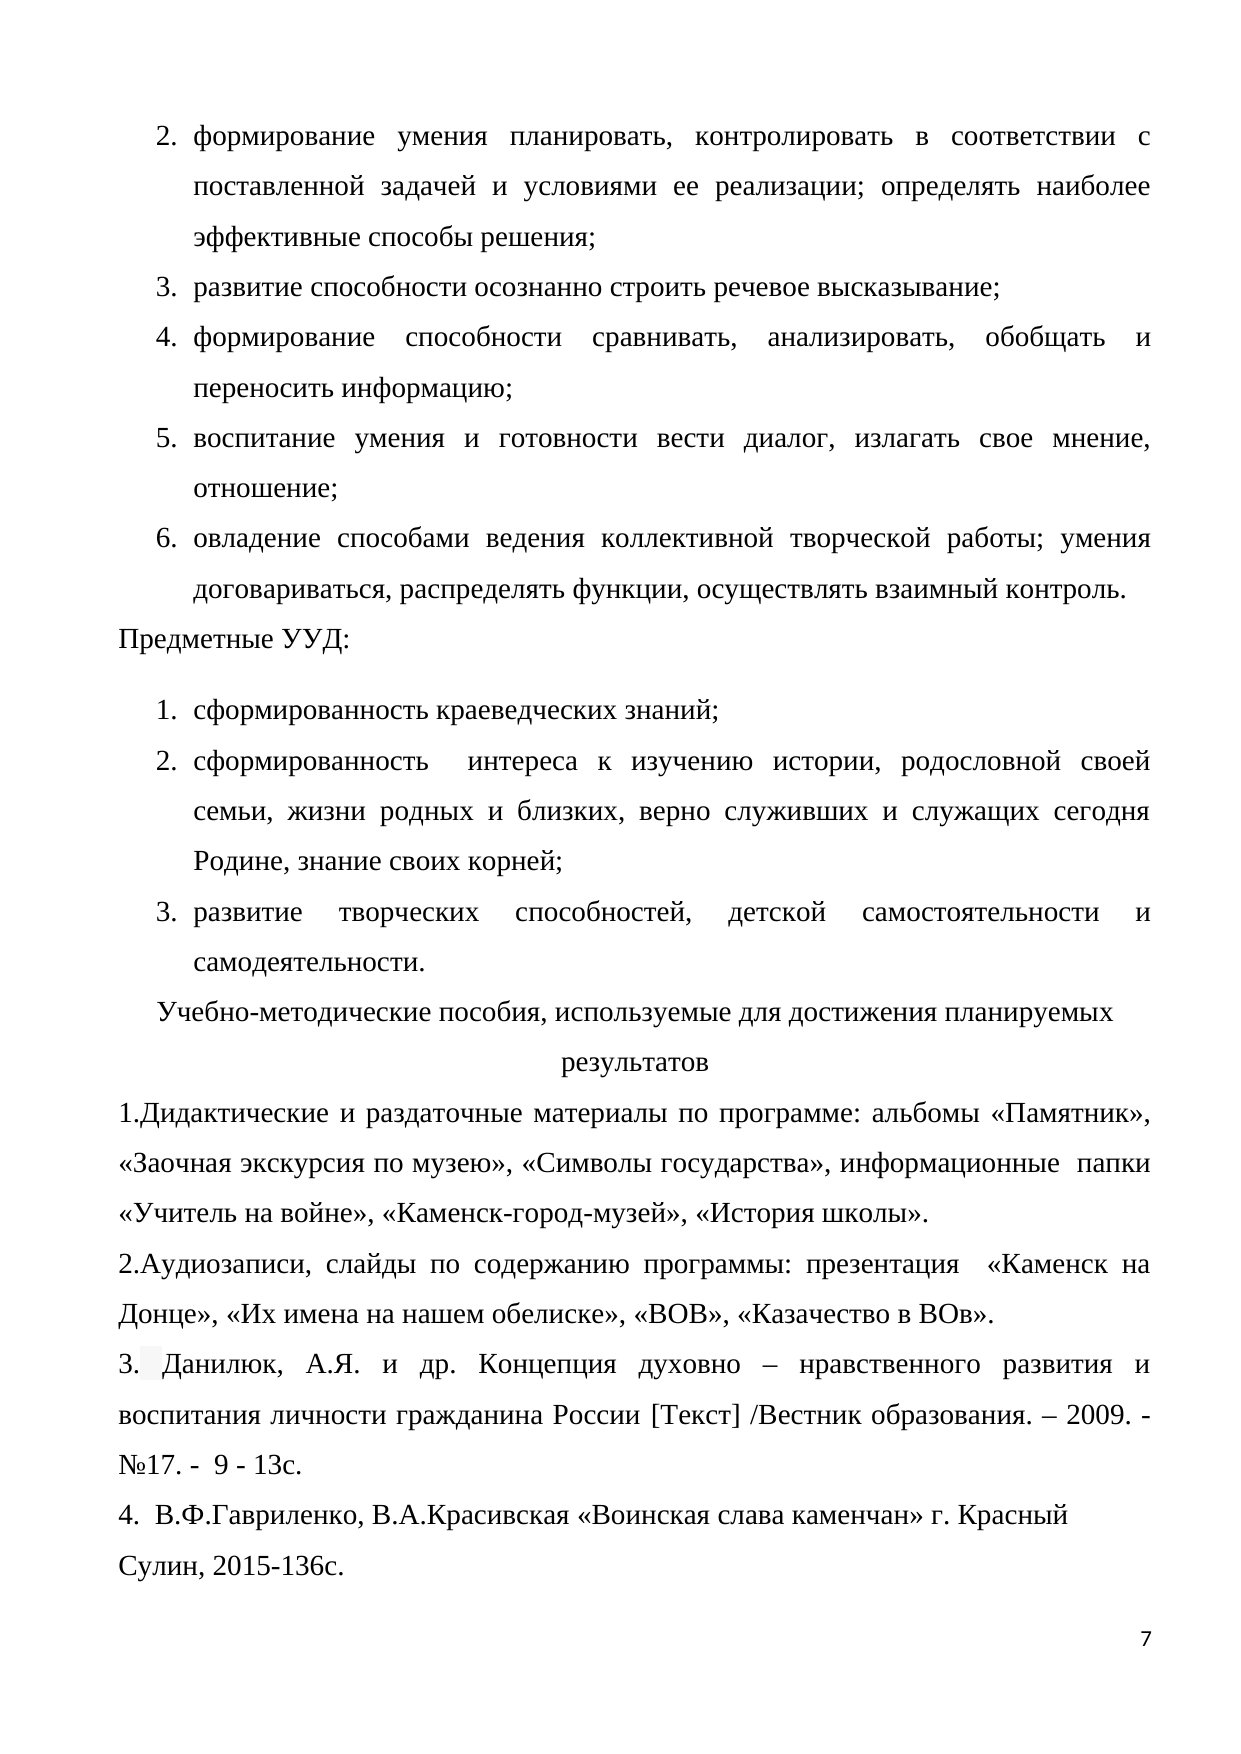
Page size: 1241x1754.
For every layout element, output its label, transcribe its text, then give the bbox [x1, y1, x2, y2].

list развитие творческих способностей, детской самостоятельности и самодеятельности. [156, 894, 1152, 977]
list формирование способности сравнивать, анализировать, обобщать и переносить информацию; [156, 319, 1152, 403]
list формирование умения планировать, контролировать в соответствии с поставленной задачей и условиями ее реализации; определять наиболее эффективные способы решения; [156, 118, 1152, 252]
list воспитание умения и готовности вести диалог, излагать свое мнение, отношение; [156, 420, 1152, 504]
text Предметные УУД: [118, 621, 1152, 655]
list овладение способами ведения коллективной творческой работы; умения договариваться, распределять функции, осуществлять взаимный контроль. [156, 521, 1152, 604]
list сформированность интереса к изучению истории, родословной своей семьи, жизни родных и близких, верно служивших и служащих сегодня Родине, знание своих корней; [156, 743, 1152, 877]
text 4. В.Ф.Гавриленко, В.А.Красивская «Воинская слава каменчан» г. Красный Сулин, 2015-136с. [118, 1497, 1152, 1581]
text 2.Аудиозаписи, слайды по содержанию программы: презентация «Каменск на Донце», «Их имена на нашем обелиске», «ВОВ», «Казачество в ВОв». [118, 1246, 1152, 1330]
text 3. Данилюк, А.Я. и др. Концепция духовно – нравственного развития и воспитания личности гражданина России [Текст] /Вестник образования. – 2009. - №17. - 9 - 13с. [118, 1346, 1152, 1481]
text 1.Дидактические и раздаточные материалы по программе: альбомы «Памятник», «Заочная экскурсия по музею», «Символы государства», информационные папки «Учитель на войне», «Каменск-город-музей», «История школы». [118, 1095, 1152, 1229]
list сформированность краеведческих знаний; [156, 692, 1152, 726]
list развитие способности осознанно строить речевое высказывание; [156, 269, 1152, 303]
text Учебно-методические пособия, используемые для достижения планируемых результатов [120, 994, 1149, 1078]
